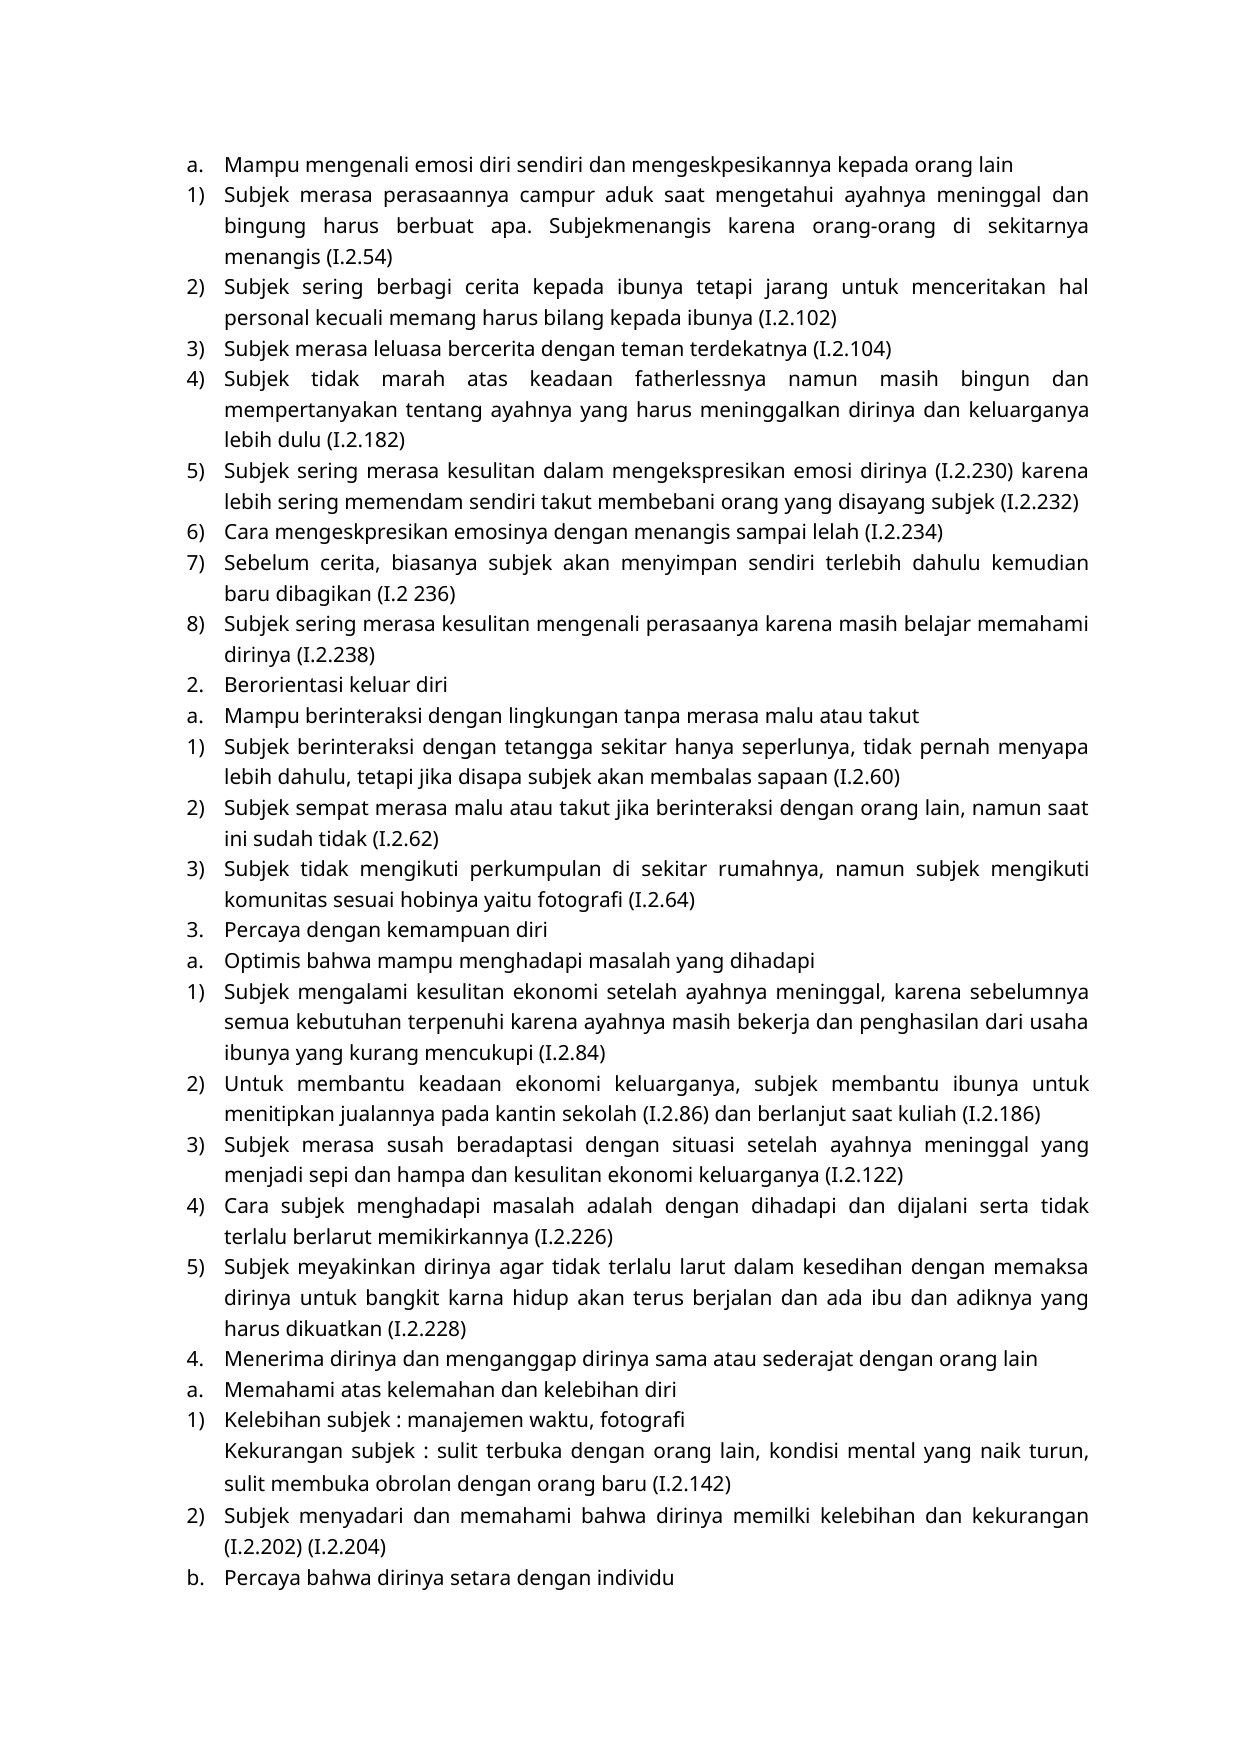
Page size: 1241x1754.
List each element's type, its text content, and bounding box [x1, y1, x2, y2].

list Subjek sempat merasa malu atau takut jika berinteraksi dengan orang lain, namun saat ini sudah tidak (I.2.62) [186, 793, 1090, 852]
list Berorientasi keluar diri [186, 671, 1090, 699]
list Percaya dengan kemampuan diri [186, 916, 1090, 944]
list Subjek berinteraksi dengan tetangga sekitar hanya seperlunya, tidak pernah menyapa lebih dahulu, tetapi jika disapa subjek akan membalas sapaan (I.2.60) [186, 732, 1090, 791]
list Kekurangan subjek : sulit terbuka dengan orang lain, kondisi mental yang naik turun, sulit membuka obrolan dengan orang baru (I.2.142) [224, 1436, 1090, 1497]
list Subjek sering berbagi cerita kepada ibunya tetapi jarang untuk menceritakan hal personal kecuali memang harus bilang kepada ibunya (I.2.102) [186, 272, 1090, 332]
list Menerima dirinya dan menganggap dirinya sama atau sederajat dengan orang lain [186, 1344, 1090, 1373]
list Cara subjek menghadapi masalah adalah dengan dihadapi dan dijalani serta tidak terlalu berlarut memikirkannya (I.2.226) [186, 1191, 1090, 1250]
list Untuk membantu keadaan ekonomi keluarganya, subjek membantu ibunya untuk menitipkan jualannya pada kantin sekolah (I.2.86) dan berlanjut saat kuliah (I.2.186) [186, 1069, 1090, 1128]
list Subjek menyadari dan memahami bahwa dirinya memilki kelebihan dan kekurangan (I.2.202) (I.2.204) [186, 1501, 1090, 1561]
list Kelebihan subjek : manajemen waktu, fotografi [186, 1406, 1090, 1434]
list Percaya bahwa dirinya setara dengan individu [186, 1563, 1090, 1591]
list Subjek tidak marah atas keadaan fatherlessnya namun masih bingun dan mempertanyakan tentang ayahnya yang harus meninggalkan dirinya dan keluarganya lebih dulu (I.2.182) [186, 364, 1090, 454]
list Mampu berinteraksi dengan lingkungan tanpa merasa malu atau takut [186, 701, 1090, 730]
list Mampu mengenali emosi diri sendiri dan mengeskpesikannya kepada orang lain [186, 150, 1090, 178]
list Cara mengeskpresikan emosinya dengan menangis sampai lelah (I.2.234) [186, 517, 1090, 546]
list Subjek merasa susah beradaptasi dengan situasi setelah ayahnya meninggal yang menjadi sepi dan hampa dan kesulitan ekonomi keluarganya (I.2.122) [186, 1130, 1090, 1189]
list Sebelum cerita, biasanya subjek akan menyimpan sendiri terlebih dahulu kemudian baru dibagikan (I.2 236) [186, 548, 1090, 607]
list Memahami atas kelemahan dan kelebihan diri [186, 1375, 1090, 1403]
list Subjek meyakinkan dirinya agar tidak terlalu larut dalam kesedihan dengan memaksa dirinya untuk bangkit karna hidup akan terus berjalan dan ada ibu dan adiknya yang harus dikuatkan (I.2.228) [186, 1252, 1090, 1342]
list Subjek sering merasa kesulitan dalam mengekspresikan emosi dirinya (I.2.230) karena lebih sering memendam sendiri takut membebani orang yang disayang subjek (I.2.232) [186, 456, 1090, 515]
list Subjek merasa perasaannya campur aduk saat mengetahui ayahnya meninggal dan bingung harus berbuat apa. Subjekmenangis karena orang-orang di sekitarnya menangis (I.2.54) [186, 181, 1090, 270]
list Subjek mengalami kesulitan ekonomi setelah ayahnya meninggal, karena sebelumnya semua kebutuhan terpenuhi karena ayahnya masih bekerja dan penghasilan dari usaha ibunya yang kurang mencukupi (I.2.84) [186, 977, 1090, 1067]
list Subjek sering merasa kesulitan mengenali perasaanya karena masih belajar memahami dirinya (I.2.238) [186, 609, 1090, 668]
list Optimis bahwa mampu menghadapi masalah yang dihadapi [186, 946, 1090, 975]
list Subjek merasa leluasa bercerita dengan teman terdekatnya (I.2.104) [186, 334, 1090, 362]
list Subjek tidak mengikuti perkumpulan di sekitar rumahnya, namun subjek mengikuti komunitas sesuai hobinya yaitu fotografi (I.2.64) [186, 854, 1090, 913]
